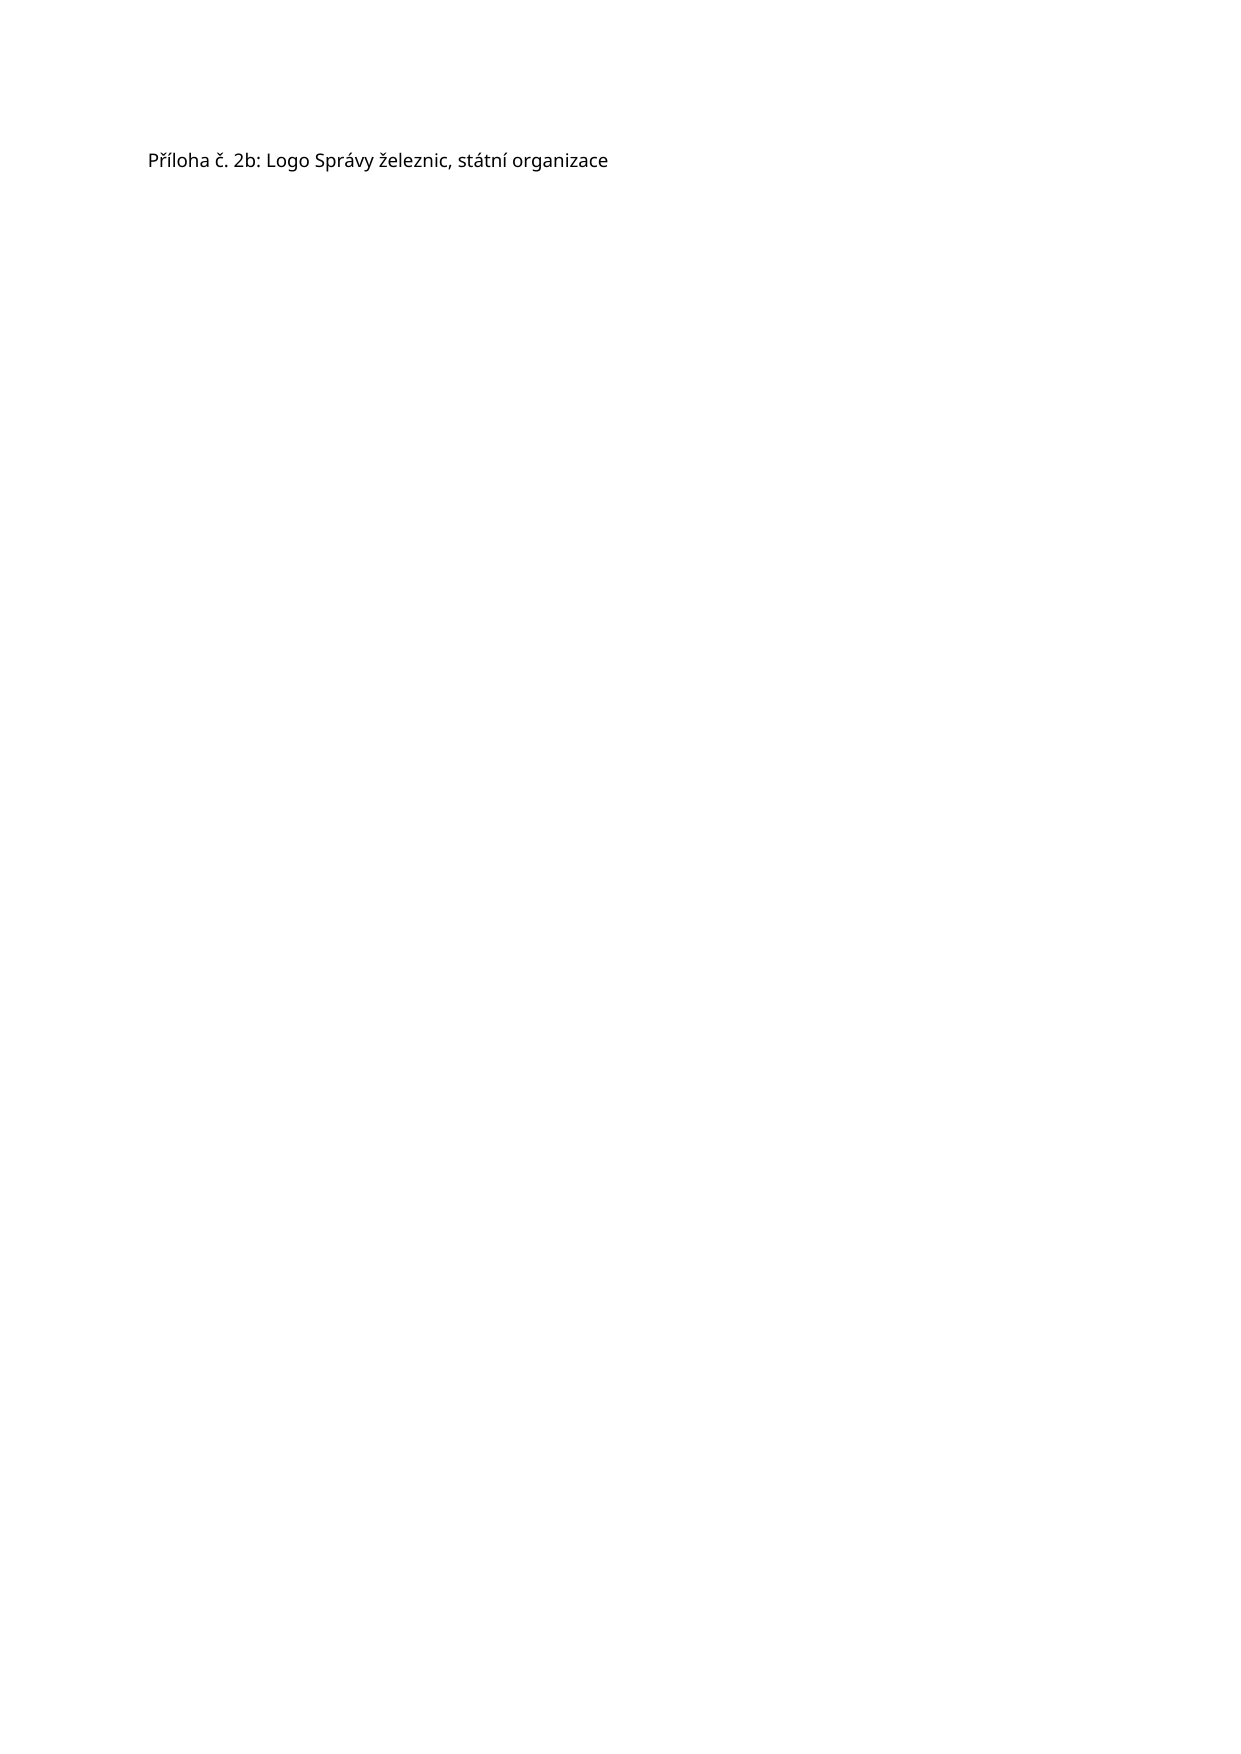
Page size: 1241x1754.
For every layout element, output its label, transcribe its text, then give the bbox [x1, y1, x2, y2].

text Příloha č. 2b: Logo Správy železnic, státní organizace [148, 148, 1093, 173]
